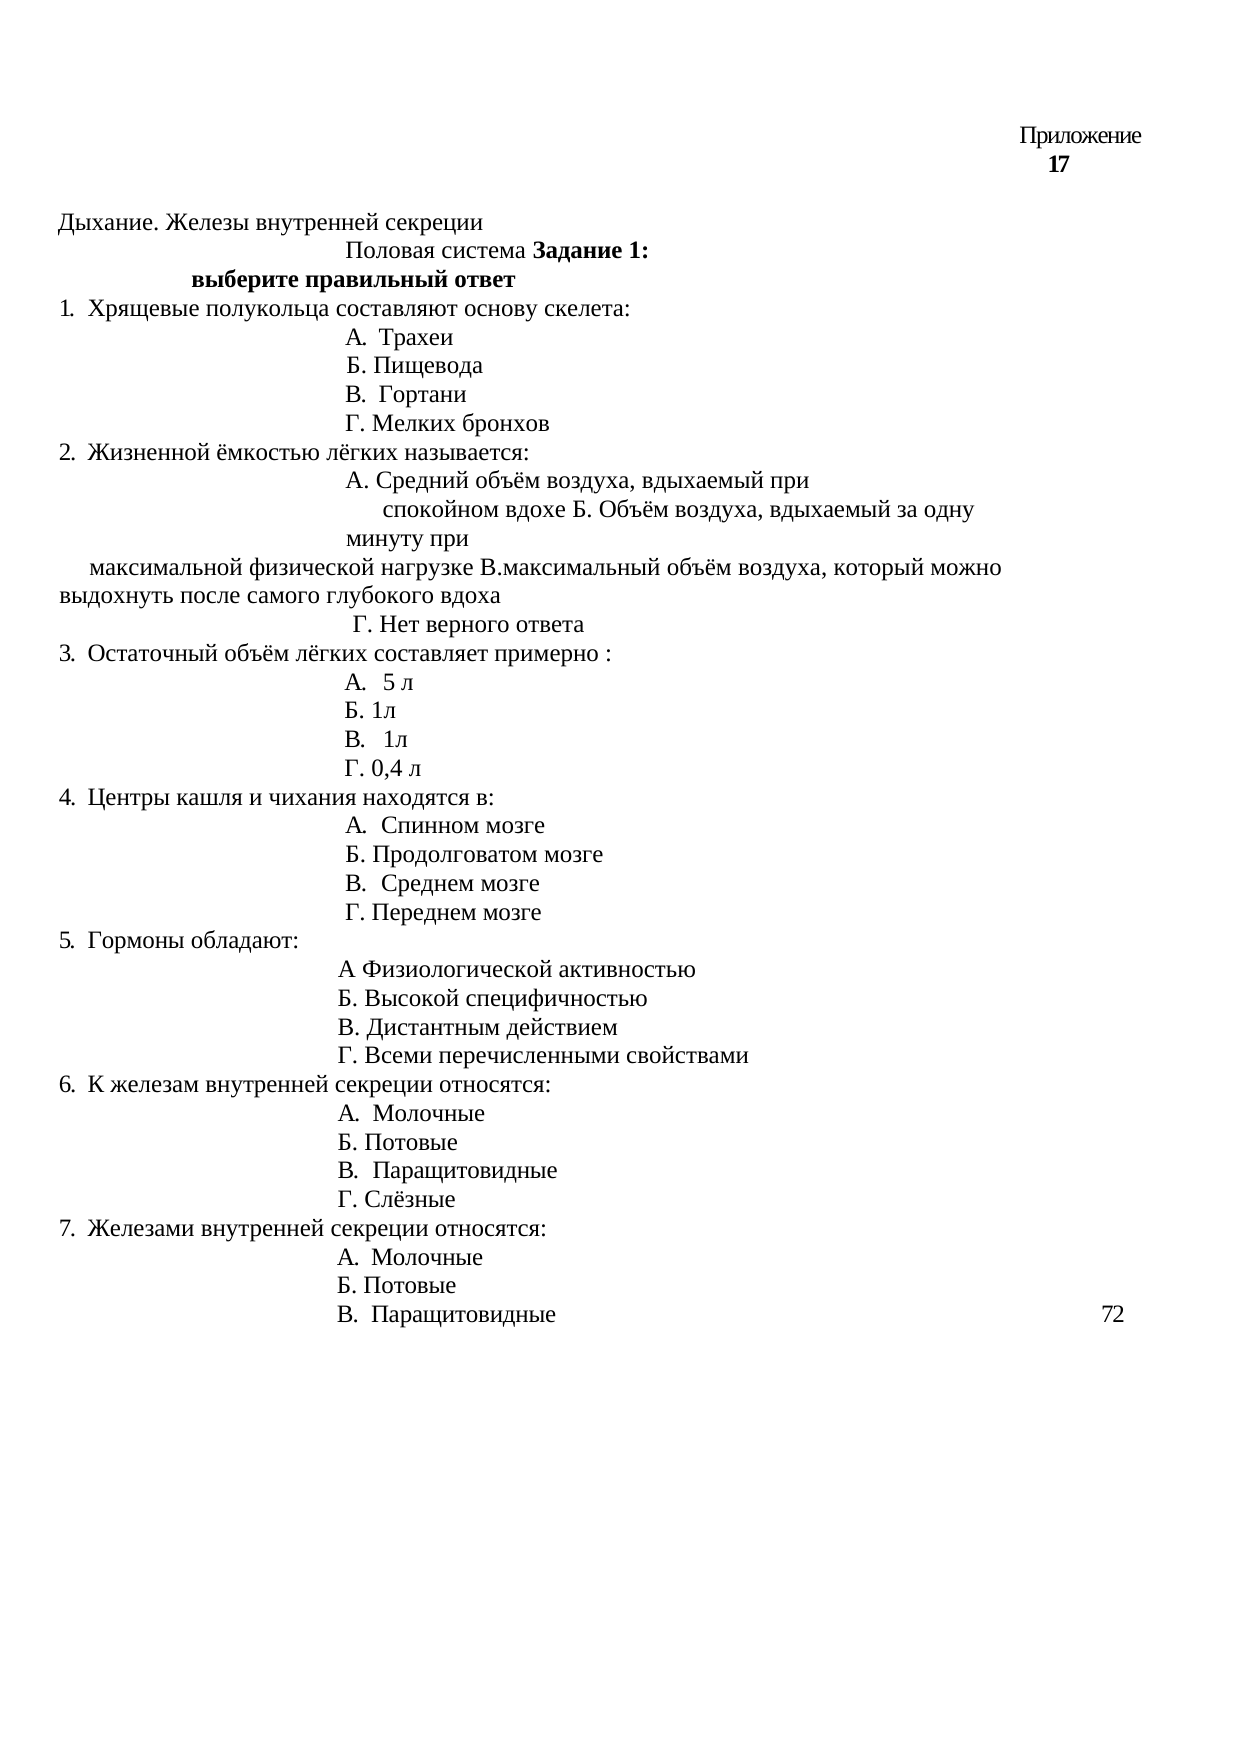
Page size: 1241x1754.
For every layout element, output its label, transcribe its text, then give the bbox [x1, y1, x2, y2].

text B. Паращитовидные 72 [337, 1299, 1143, 1328]
text 4. Центры кашля и чихания находятся в: [59, 782, 1143, 810]
text спокойном вдохе Б. Объём воздуха, вдыхаемый за одну минуту при [346, 494, 1015, 552]
text A. Молочные Б. Потовые [337, 1098, 567, 1155]
text 2. Жизненной ёмкостью лёгких называется: [59, 437, 1143, 465]
text 6. К железам внутренней секреции относятся: [59, 1069, 1143, 1098]
text А Физиологической активностью [338, 954, 1143, 983]
text 5. Гормоны обладают: [59, 925, 1143, 954]
text 7. Железами внутренней секреции относятся: [59, 1213, 1143, 1242]
text максимальной физической нагрузке В.максимальный объём воздуха, который можно выдохнуть после самого глубокого вдоха [59, 552, 1015, 609]
text B. Гортани [345, 379, 1143, 408]
text A. Молочные Б. Потовые [337, 1242, 567, 1299]
text А. Средний объём воздуха, вдыхаемый при [345, 465, 1143, 494]
text A. Спинном мозге [345, 810, 1143, 839]
text Половая система Задание 1: выберите правильный ответ [191, 235, 759, 293]
text 17 [1047, 149, 1143, 178]
text B. Среднем мозге Г. Переднем мозге [345, 868, 631, 925]
text B. 1л Г. 0,4 л [344, 724, 439, 782]
text A. 5 л Б. 1л [344, 667, 439, 724]
text B. Паращитовидные Г. Слёзные [337, 1155, 631, 1213]
text Б. Пищевода [346, 350, 1143, 379]
text В. Дистантным действием [337, 1012, 1143, 1040]
text Г. Мелких бронхов [345, 408, 1143, 437]
text Приложение [58, 120, 1143, 149]
text Дыхание. Железы внутренней секреции [58, 207, 1143, 235]
text Б. Высокой специфичностью [337, 983, 1143, 1012]
text 3. Остаточный объём лёгких составляет примерно : [59, 638, 1143, 667]
text Г. Всеми перечисленными свойствами [337, 1040, 1143, 1069]
text Г. Нет верного ответа [352, 609, 1143, 638]
text Б. Продолговатом мозге [345, 839, 1143, 868]
text A. Трахеи [345, 322, 1143, 350]
text 1. Хрящевые полукольца составляют основу скелета: [59, 293, 1143, 322]
